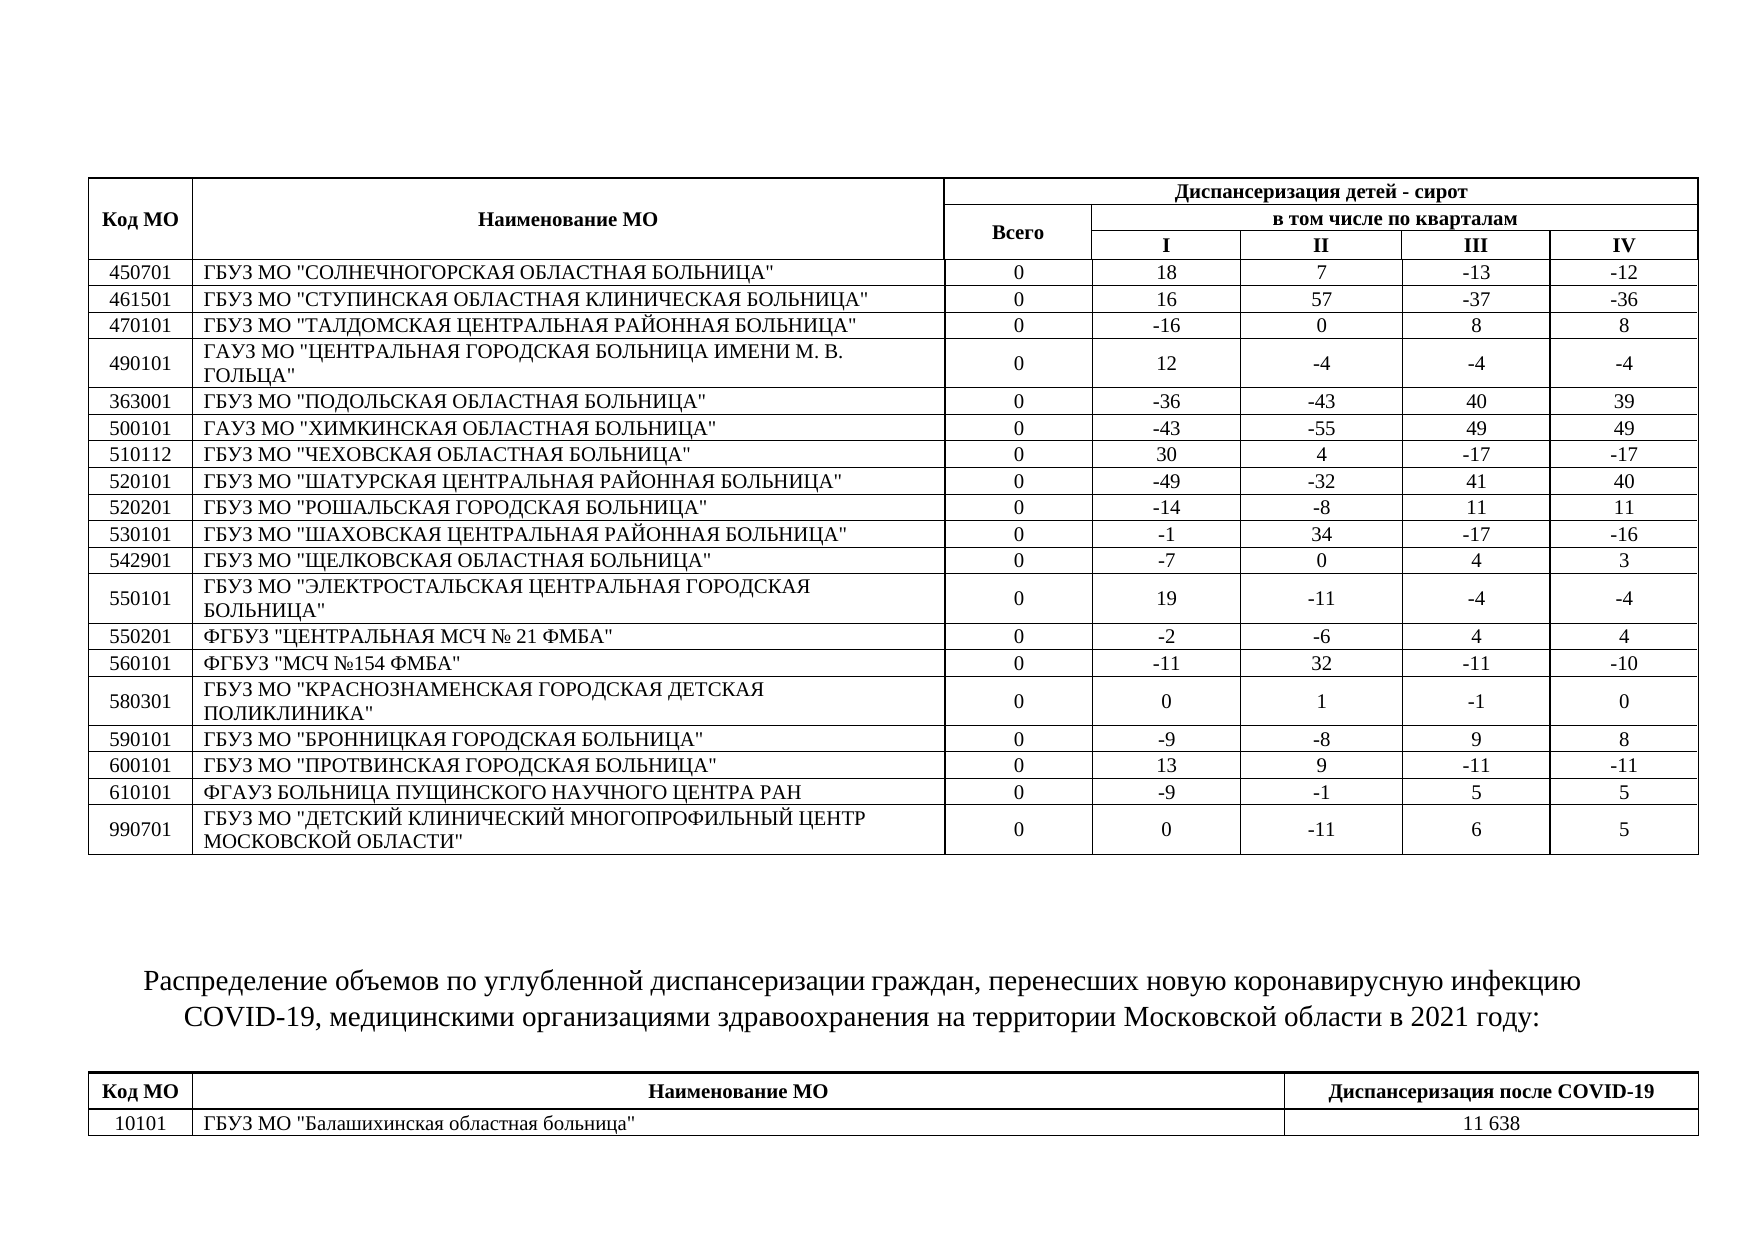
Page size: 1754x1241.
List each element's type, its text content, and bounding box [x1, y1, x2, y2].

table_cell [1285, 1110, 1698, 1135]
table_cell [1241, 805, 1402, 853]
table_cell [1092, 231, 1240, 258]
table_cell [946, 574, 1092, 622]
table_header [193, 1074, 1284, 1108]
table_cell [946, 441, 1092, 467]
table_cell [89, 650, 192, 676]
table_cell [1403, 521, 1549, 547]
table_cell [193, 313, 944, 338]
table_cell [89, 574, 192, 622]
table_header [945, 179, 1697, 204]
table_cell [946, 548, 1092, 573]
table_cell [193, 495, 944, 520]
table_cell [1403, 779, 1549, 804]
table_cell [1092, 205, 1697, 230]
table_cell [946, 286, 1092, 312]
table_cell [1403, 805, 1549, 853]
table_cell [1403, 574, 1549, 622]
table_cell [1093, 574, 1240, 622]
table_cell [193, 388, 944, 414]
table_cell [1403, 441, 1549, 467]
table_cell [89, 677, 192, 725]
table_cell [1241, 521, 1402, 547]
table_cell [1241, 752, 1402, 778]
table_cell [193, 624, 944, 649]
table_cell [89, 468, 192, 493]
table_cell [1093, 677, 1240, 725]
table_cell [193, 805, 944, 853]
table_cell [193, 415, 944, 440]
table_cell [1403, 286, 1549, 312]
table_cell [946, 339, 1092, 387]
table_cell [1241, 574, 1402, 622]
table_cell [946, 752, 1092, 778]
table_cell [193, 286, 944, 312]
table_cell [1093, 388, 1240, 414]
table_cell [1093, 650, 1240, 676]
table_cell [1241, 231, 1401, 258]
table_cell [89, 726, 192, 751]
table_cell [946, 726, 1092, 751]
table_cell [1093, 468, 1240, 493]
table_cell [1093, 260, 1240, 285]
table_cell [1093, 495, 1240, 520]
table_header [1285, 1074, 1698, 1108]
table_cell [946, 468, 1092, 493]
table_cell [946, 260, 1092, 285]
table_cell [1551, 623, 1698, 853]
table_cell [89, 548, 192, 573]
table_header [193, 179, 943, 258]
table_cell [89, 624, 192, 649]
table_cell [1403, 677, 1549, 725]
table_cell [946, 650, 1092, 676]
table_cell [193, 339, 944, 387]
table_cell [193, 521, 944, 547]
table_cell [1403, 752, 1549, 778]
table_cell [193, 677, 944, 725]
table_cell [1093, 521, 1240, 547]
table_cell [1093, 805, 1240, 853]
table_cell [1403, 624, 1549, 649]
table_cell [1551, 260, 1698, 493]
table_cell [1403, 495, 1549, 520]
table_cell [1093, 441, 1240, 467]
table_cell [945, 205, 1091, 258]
text Распределение объемов по углубленной диспансеризации граждан, перенесших новую коронавирусную инфекцию COVID-19, медицинскими организациями здравоохранения на территории Московской области в 2021 году: [89, 963, 1636, 1033]
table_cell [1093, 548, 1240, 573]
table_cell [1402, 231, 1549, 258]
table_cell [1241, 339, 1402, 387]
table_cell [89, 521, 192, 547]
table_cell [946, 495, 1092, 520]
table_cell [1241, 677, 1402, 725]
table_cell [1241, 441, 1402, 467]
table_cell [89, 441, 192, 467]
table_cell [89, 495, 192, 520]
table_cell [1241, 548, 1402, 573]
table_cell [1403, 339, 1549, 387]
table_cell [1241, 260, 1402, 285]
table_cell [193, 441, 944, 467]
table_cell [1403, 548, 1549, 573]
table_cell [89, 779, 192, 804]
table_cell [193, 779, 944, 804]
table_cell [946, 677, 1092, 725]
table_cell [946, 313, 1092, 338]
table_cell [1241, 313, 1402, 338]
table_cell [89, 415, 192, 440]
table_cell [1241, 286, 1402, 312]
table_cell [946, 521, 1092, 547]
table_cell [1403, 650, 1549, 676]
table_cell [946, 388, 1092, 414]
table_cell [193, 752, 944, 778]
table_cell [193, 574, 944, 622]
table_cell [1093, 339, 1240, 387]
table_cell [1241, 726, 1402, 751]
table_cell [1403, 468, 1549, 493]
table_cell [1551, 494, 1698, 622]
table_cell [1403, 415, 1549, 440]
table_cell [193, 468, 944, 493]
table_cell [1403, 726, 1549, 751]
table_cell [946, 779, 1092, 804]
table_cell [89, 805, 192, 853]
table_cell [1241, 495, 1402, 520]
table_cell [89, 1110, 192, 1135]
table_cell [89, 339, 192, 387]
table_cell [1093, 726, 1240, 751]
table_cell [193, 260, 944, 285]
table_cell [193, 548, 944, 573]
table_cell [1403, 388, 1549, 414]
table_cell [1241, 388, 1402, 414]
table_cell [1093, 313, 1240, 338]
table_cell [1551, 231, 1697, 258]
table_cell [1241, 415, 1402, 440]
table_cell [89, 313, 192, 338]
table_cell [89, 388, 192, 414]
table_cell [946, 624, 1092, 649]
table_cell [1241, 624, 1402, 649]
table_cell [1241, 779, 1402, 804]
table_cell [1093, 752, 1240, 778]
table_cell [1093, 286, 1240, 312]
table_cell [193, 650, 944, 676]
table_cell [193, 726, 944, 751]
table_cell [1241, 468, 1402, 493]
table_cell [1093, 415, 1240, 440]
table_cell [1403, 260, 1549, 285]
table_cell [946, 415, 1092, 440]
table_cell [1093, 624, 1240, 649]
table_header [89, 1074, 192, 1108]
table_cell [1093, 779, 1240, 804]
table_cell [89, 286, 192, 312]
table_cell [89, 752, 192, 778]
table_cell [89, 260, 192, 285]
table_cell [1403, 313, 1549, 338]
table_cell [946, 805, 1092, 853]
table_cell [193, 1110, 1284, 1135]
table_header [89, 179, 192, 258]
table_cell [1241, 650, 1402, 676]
